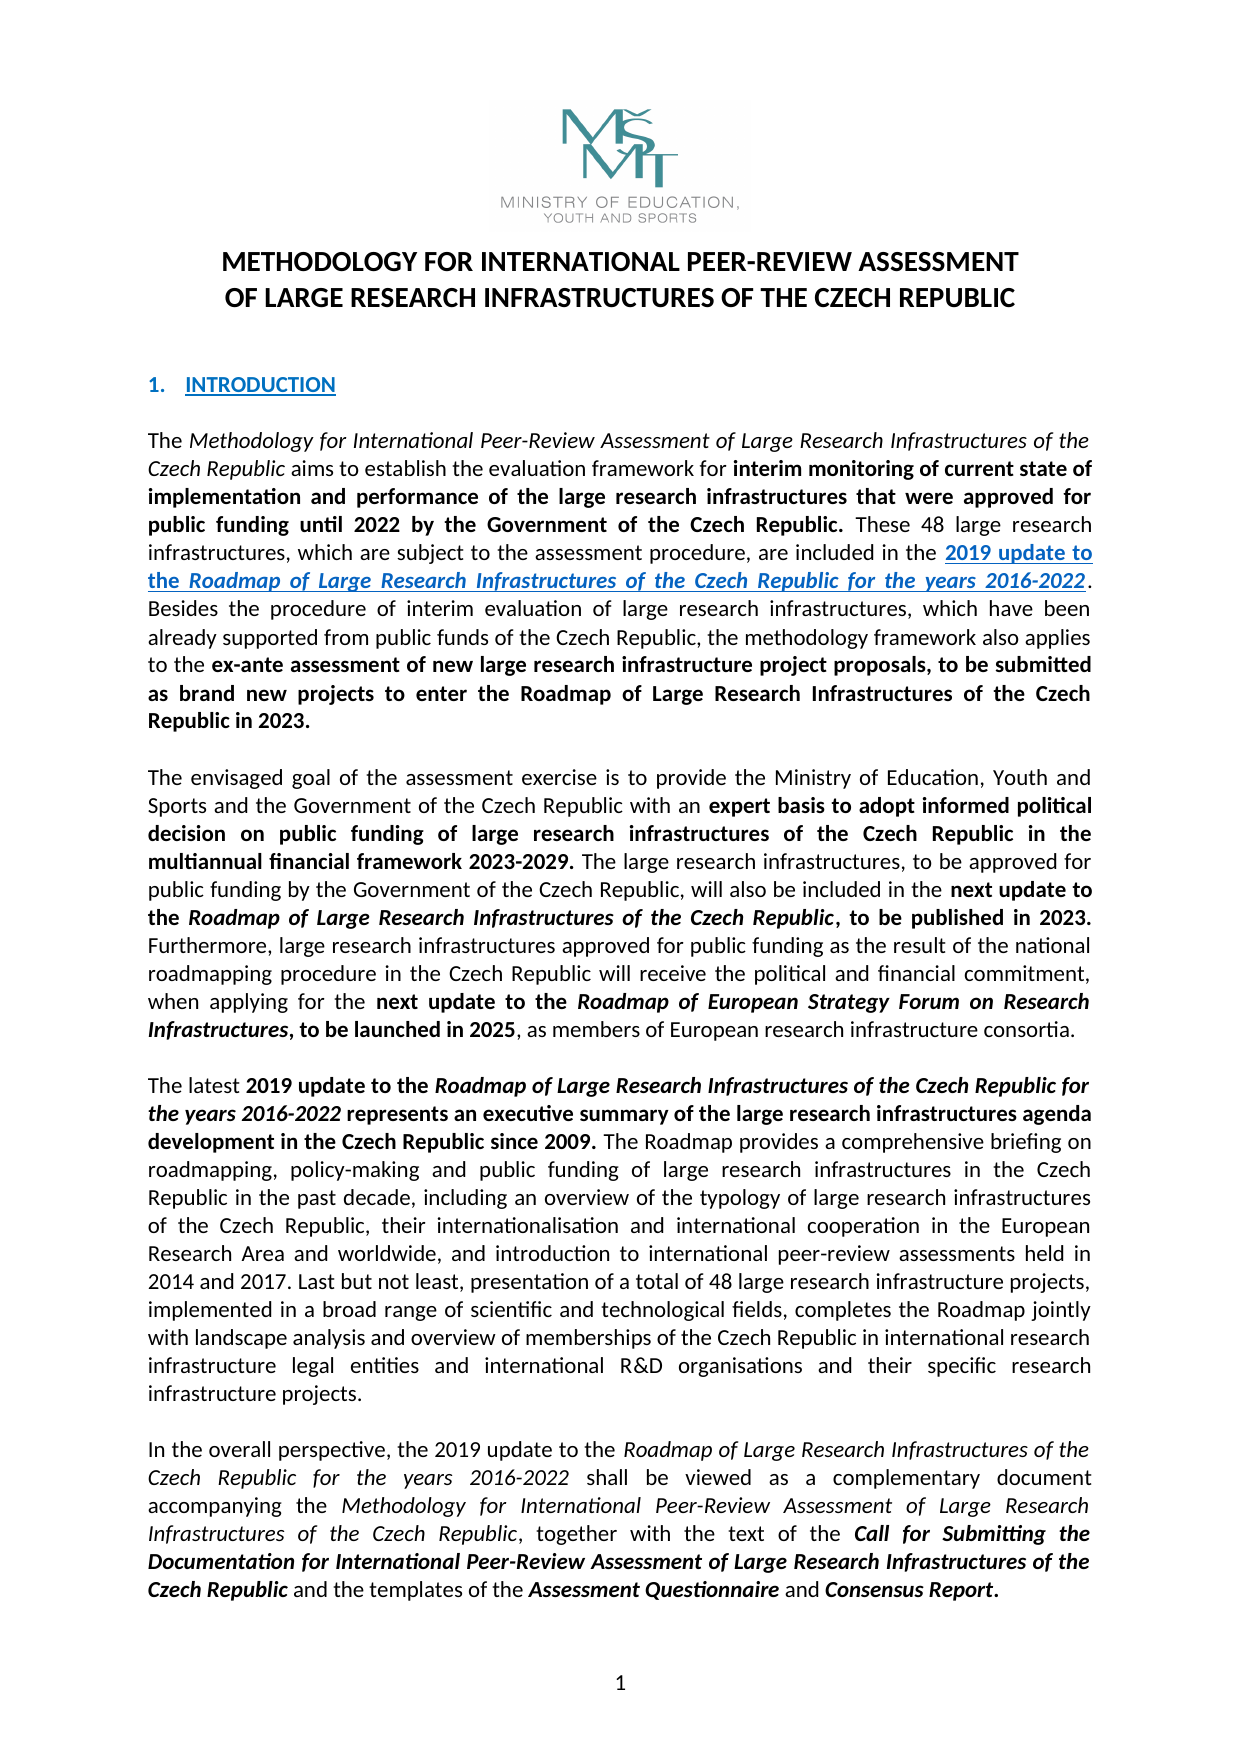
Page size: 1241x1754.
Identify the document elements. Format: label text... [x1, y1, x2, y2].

text The envisaged goal of the assessment exercise is to provide the Ministry of Education, Youth and Sports and the Government of the Czech Republic with an expert basis to adopt informed political decision on public funding of large research infrastructures of the Czech Republic in the multiannual financial framework 2023-2029. The large research infrastructures, to be approved for public funding by the Government of the Czech Republic, will also be included in the next update to the Roadmap of Large Research Infrastructures of the Czech Republic, to be published in 2023. Furthermore, large research infrastructures approved for public funding as the result of the national roadmapping procedure in the Czech Republic will receive the political and financial commitment, when applying for the next update to the Roadmap of European Strategy Forum on Research Infrastructures, to be launched in 2025, as members of European research infrastructure consortia. [148, 763, 1093, 1043]
text In the overall perspective, the 2019 update to the Roadmap of Large Research Infrastructures of the Czech Republic for the years 2016-2022 shall be viewed as a complementary document accompanying the Methodology for International Peer-Review Assessment of Large Research Infrastructures of the Czech Republic, together with the text of the Call for Submitting the Documentation for International Peer-Review Assessment of Large Research Infrastructures of the Czech Republic and the templates of the Assessment Questionnaire and Consensus Report. [148, 1435, 1093, 1603]
list introduction [148, 370, 1093, 398]
text The latest 2019 update to the Roadmap of Large Research Infrastructures of the Czech Republic for the years 2016-2022 represents an executive summary of the large research infrastructures agenda development in the Czech Republic since 2009. The Roadmap provides a comprehensive briefing on roadmapping, policy-making and public funding of large research infrastructures in the Czech Republic in the past decade, including an overview of the typology of large research infrastructures of the Czech Republic, their internationalisation and international cooperation in the European Research Area and worldwide, and introduction to international peer-review assessments held in 2014 and 2017. Last but not least, presentation of a total of 48 large research infrastructure projects, implemented in a broad range of scientific and technological fields, completes the Roadmap jointly with landscape analysis and overview of memberships of the Czech Republic in international research infrastructure legal entities and international R&D organisations and their specific research infrastructure projects. [148, 1071, 1093, 1407]
text OF LARGE RESEARCH INFRASTRUCTURES OF THE CZECH REPUBLIC [148, 279, 1093, 314]
picture [488, 100, 752, 148]
text The Methodology for International Peer-Review Assessment of Large Research Infrastructures of the Czech Republic aims to establish the evaluation framework for interim monitoring of current state of implementation and performance of the large research infrastructures that were approved for public funding until 2022 by the Government of the Czech Republic. These 48 large research infrastructures, which are subject to the assessment procedure, are included in the 2019 update to the Roadmap of Large Research Infrastructures of the Czech Republic for the years 2016-2022. Besides the procedure of interim evaluation of large research infrastructures, which have been already supported from public funds of the Czech Republic, the methodology framework also applies to the ex-ante assessment of new large research infrastructure project proposals, to be submitted as brand new projects to enter the Roadmap of Large Research Infrastructures of the Czech Republic in 2023. [148, 426, 1093, 735]
text METHODOLOGY FOR INTERNATIONAL PEER-REVIEW ASSESSMENT [148, 148, 1093, 279]
